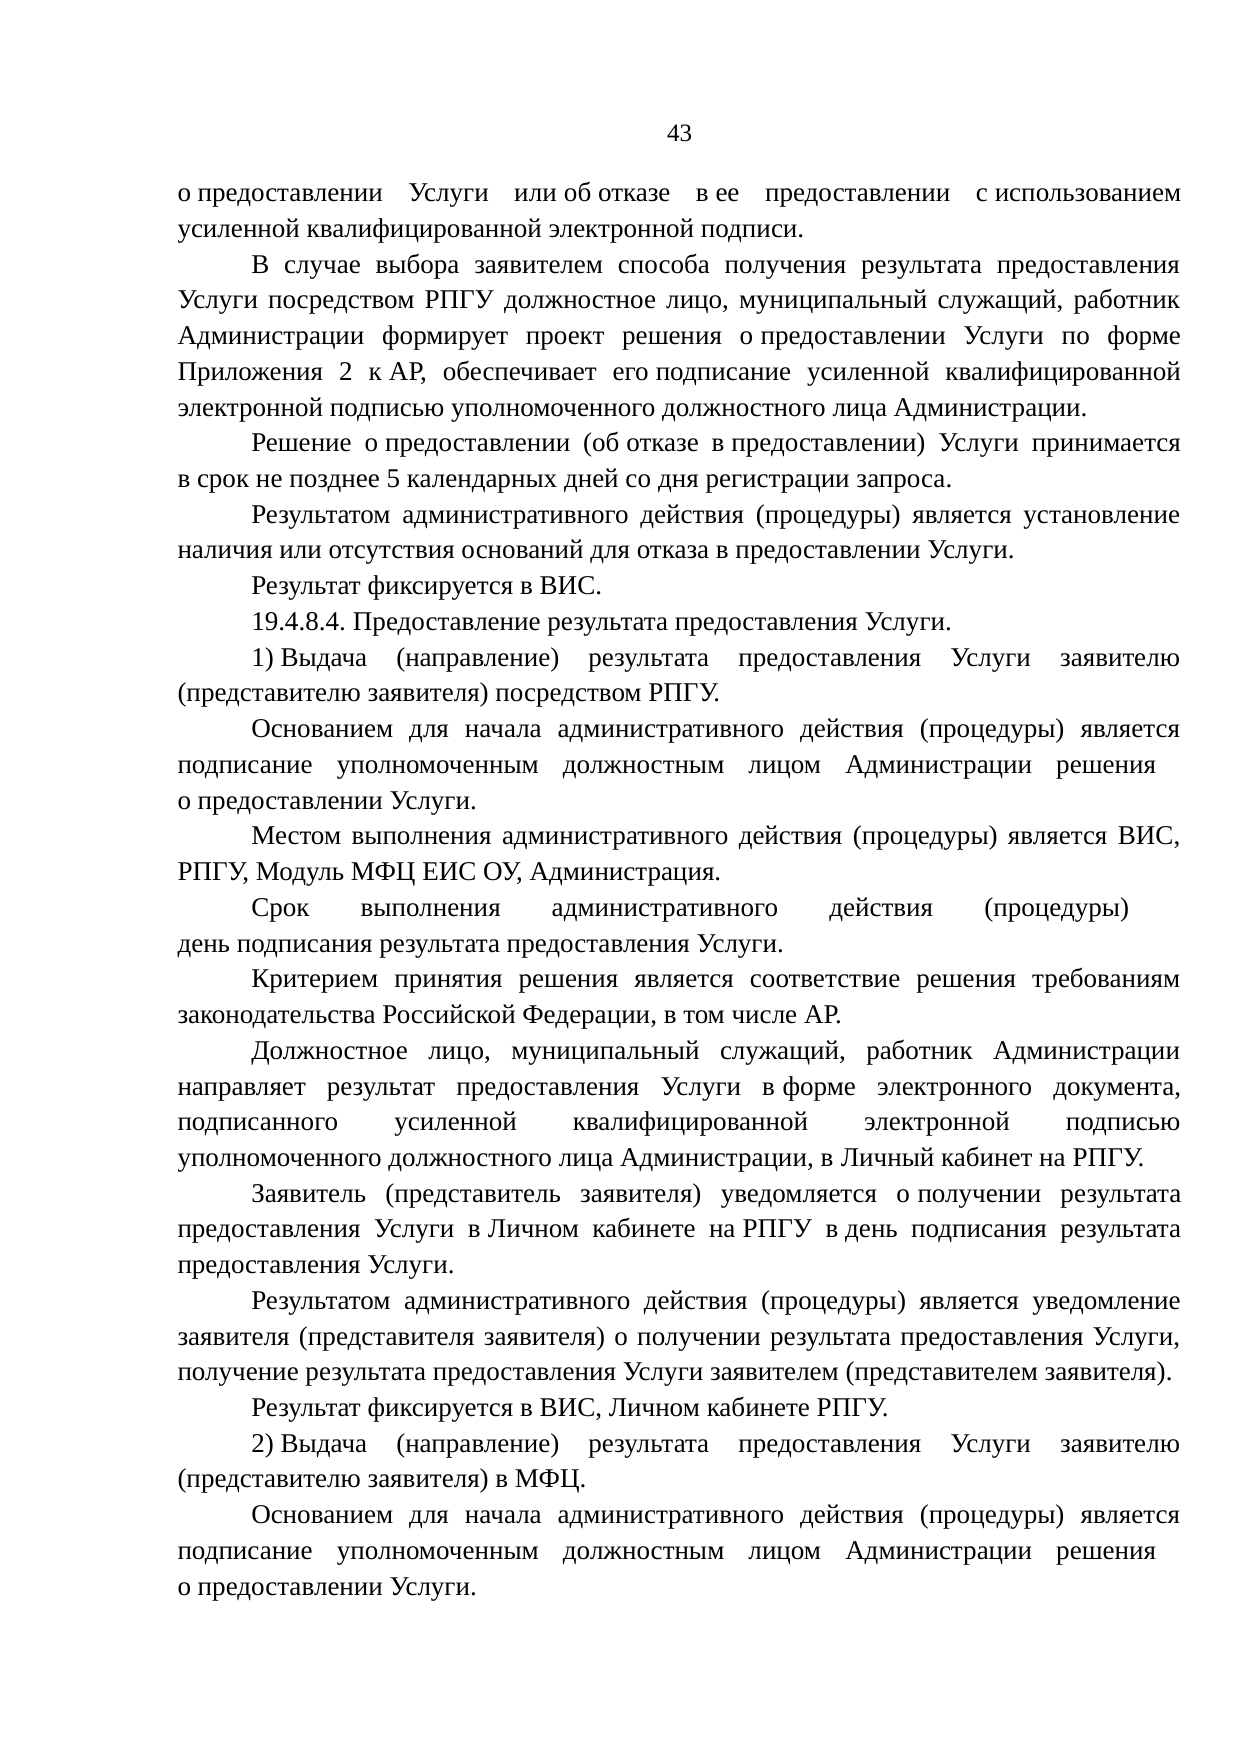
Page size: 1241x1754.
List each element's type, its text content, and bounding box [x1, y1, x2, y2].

text Заявитель (представитель заявителя) уведомляется о получении результата предоставления Услуги в Личном кабинете на РПГУ в день подписания результата предоставления Услуги. [177, 1177, 1181, 1279]
text Местом выполнения административного действия (процедуры) является ВИС, РПГУ, Модуль МФЦ ЕИС ОУ, Администрация. [177, 819, 1181, 886]
text Срок выполнения административного действия (процедуры) день подписания результата предоставления Услуги. [177, 891, 1181, 958]
text Критерием принятия решения является соответствие решения требованиям законодательства Российской Федерации, в том числе АР. [177, 962, 1181, 1029]
text Результат фиксируется в ВИС, Личном кабинете РПГУ. [177, 1391, 1181, 1422]
text Результатом административного действия (процедуры) является уведомление заявителя (представителя заявителя) о получении результата предоставления Услуги, получение результата предоставления Услуги заявителем (представителем заявителя). [177, 1284, 1181, 1387]
text Основанием для начала административного действия (процедуры) является подписание уполномоченным должностным лицом Администрации решения о предоставлении Услуги. [177, 1498, 1181, 1601]
text Должностное лицо, муниципальный служащий, работник Администрации направляет результат предоставления Услуги в форме электронного документа, подписанного усиленной квалифицированной электронной подписью уполномоченного должностного лица Администрации, в Личный кабинет на РПГУ. [177, 1034, 1181, 1172]
text Результат фиксируется в ВИС. [177, 569, 1181, 601]
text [177, 176, 1181, 243]
text 19.4.8.4. Предоставление результата предоставления Услуги. [177, 605, 1181, 636]
text В случае выбора заявителем способа получения результата предоставления Услуги посредством РПГУ должностное лицо, муниципальный служащий, работник Администрации формирует проект решения о предоставлении Услуги по форме Приложения 2 к АР, обеспечивает его подписание усиленной квалифицированной электронной подписью уполномоченного должностного лица Администрации. [177, 248, 1181, 422]
text Результатом административного действия (процедуры) является установление наличия или отсутствия оснований для отказа в предоставлении Услуги. [177, 498, 1181, 565]
text 1) Выдача (направление) результата предоставления Услуги заявителю (представителю заявителя) посредством РПГУ. [177, 641, 1181, 708]
text Основанием для начала административного действия (процедуры) является подписание уполномоченным должностным лицом Администрации решения о предоставлении Услуги. [177, 712, 1181, 815]
text 2) Выдача (направление) результата предоставления Услуги заявителю (представителю заявителя) в МФЦ. [177, 1427, 1181, 1494]
text Решение о предоставлении (об отказе в предоставлении) Услуги принимается в срок не позднее 5 календарных дней со дня регистрации запроса. [177, 426, 1181, 493]
